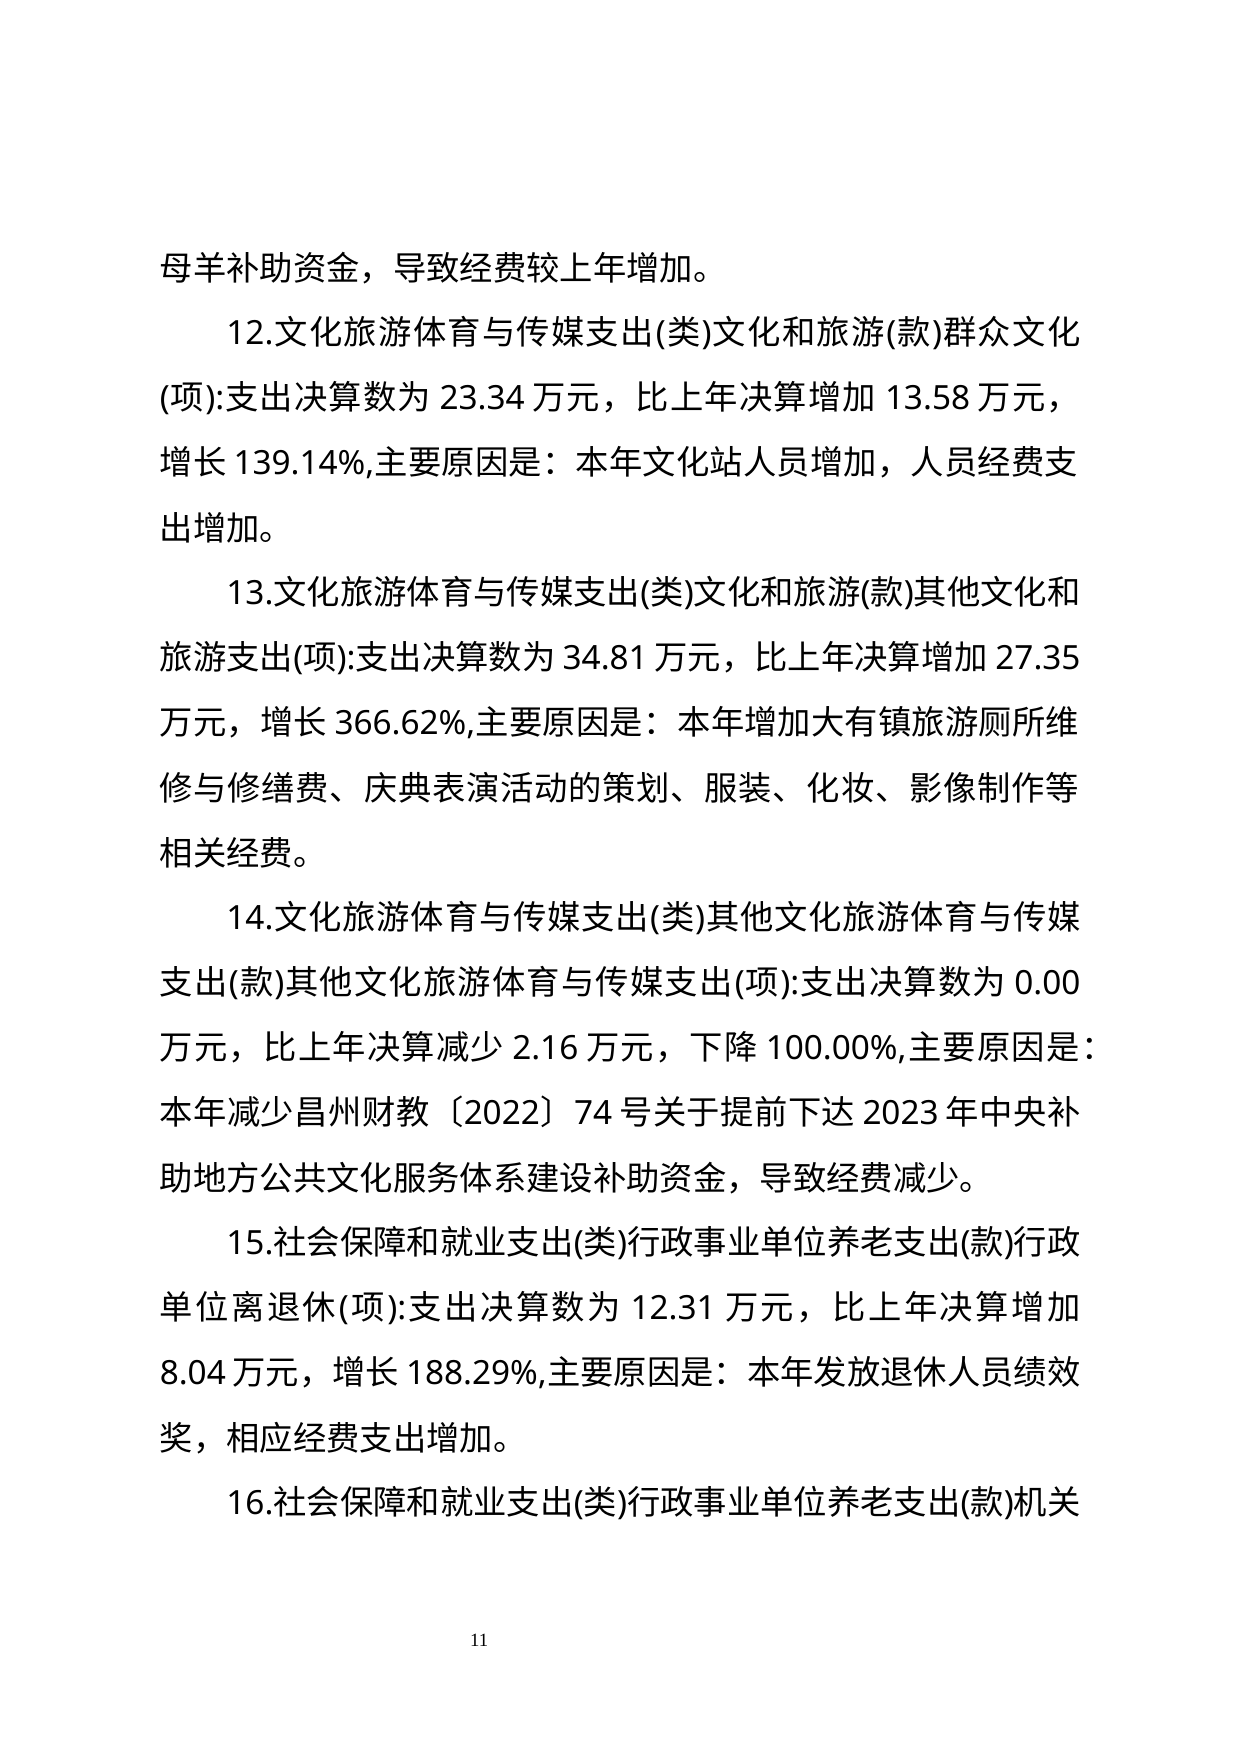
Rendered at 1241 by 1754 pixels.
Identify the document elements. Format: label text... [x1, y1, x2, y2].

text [159, 233, 1081, 298]
text 13.文化旅游体育与传媒支出(类)文化和旅游(款)其他文化和旅游支出(项):支出决算数为34.81万元，比上年决算增加27.35万元，增长366.62%,主要原因是：本年增加大有镇旅游厕所维修与修缮费、庆典表演活动的策划、服装、化妆、影像制作等相关经费。 [159, 558, 1081, 883]
text 14.文化旅游体育与传媒支出(类)其他文化旅游体育与传媒支出(款)其他文化旅游体育与传媒支出(项):支出决算数为0.00万元，比上年决算减少2.16万元，下降100.00%,主要原因是：本年减少昌州财教〔2022〕74号关于提前下达2023年中央补助地方公共文化服务体系建设补助资金，导致经费减少。 [159, 883, 1081, 1208]
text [159, 1468, 1081, 1533]
text 15.社会保障和就业支出(类)行政事业单位养老支出(款)行政单位离退休(项):支出决算数为12.31万元，比上年决算增加8.04万元，增长188.29%,主要原因是：本年发放退休人员绩效奖，相应经费支出增加。 [159, 1208, 1081, 1468]
text 12.文化旅游体育与传媒支出(类)文化和旅游(款)群众文化(项):支出决算数为23.34万元，比上年决算增加13.58万元，增长139.14%,主要原因是：本年文化站人员增加，人员经费支出增加。 [159, 298, 1081, 558]
